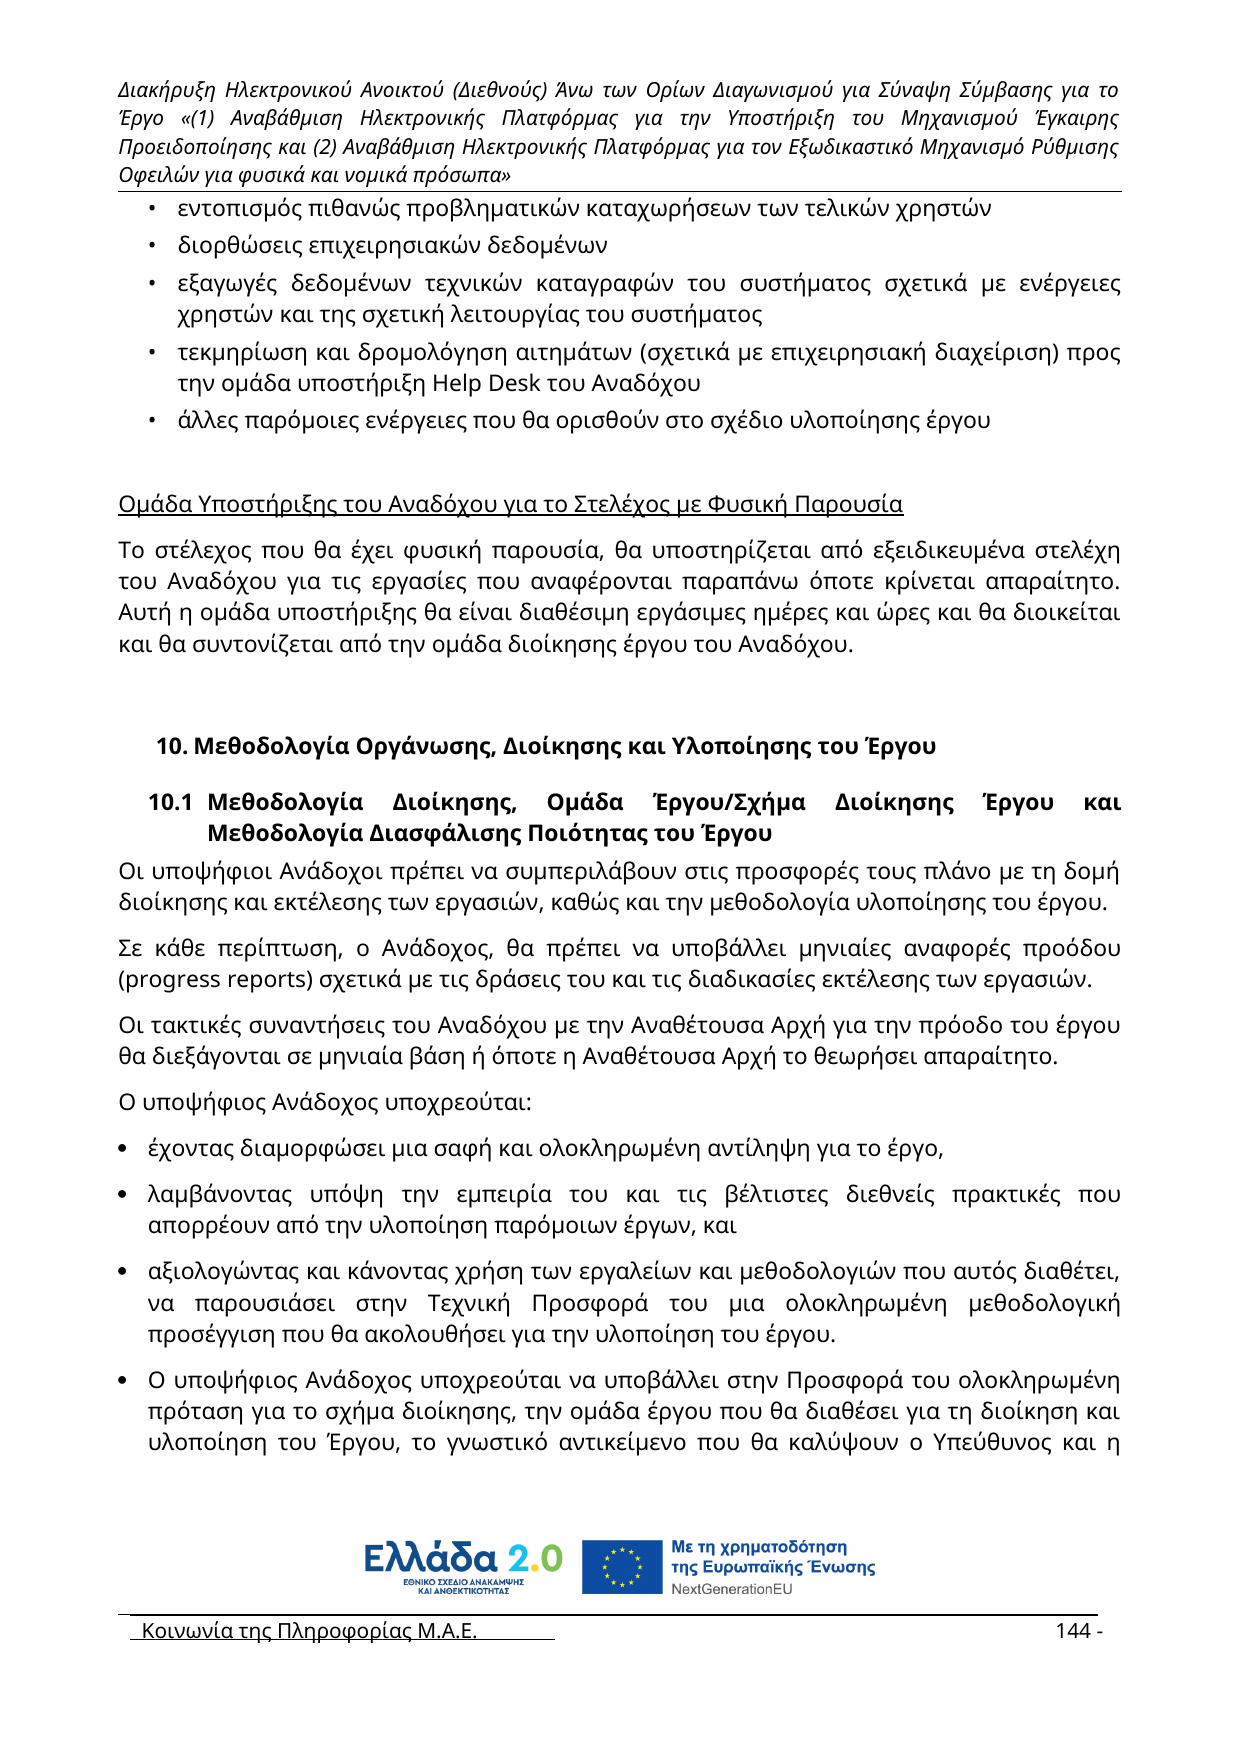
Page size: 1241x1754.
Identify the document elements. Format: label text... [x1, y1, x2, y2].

text Ομάδα Υποστήριξης του Αναδόχου για το Στελέχος με Φυσική Παρουσία [118, 488, 1122, 519]
text • εξαγωγές δεδομένων τεχνικών καταγραφών του συστήματος σχετικά με ενέργειες χρηστών και της σχετική λειτουργίας του συστήματος [148, 267, 1122, 329]
text • διορθώσεις επιχειρησιακών δεδομένων [148, 229, 1122, 261]
text Το στέλεχος που θα έχει φυσική παρουσία, θα υποστηρίζεται από εξειδικευμένα στελέχη του Αναδόχου για τις εργασίες που αναφέρονται παραπάνω όποτε κρίνεται απαραίτητο. Αυτή η ομάδα υποστήριξης θα είναι διαθέσιμη εργάσιμες ημέρες και ώρες και θα διοικείται και θα συντονίζεται από την ομάδα διοίκησης έργου του Αναδόχου. [118, 534, 1122, 659]
text Οι υποψήφιοι Ανάδοχοι πρέπει να συμπεριλάβουν στις προσφορές τους πλάνο με τη δομή διοίκησης και εκτέλεσης των εργασιών, καθώς και την μεθοδολογία υλοποίησης του έργου. [118, 855, 1122, 917]
picture [346, 1520, 895, 1614]
text • εντοπισμός πιθανώς προβληματικών καταχωρήσεων των τελικών χρηστών [148, 192, 1122, 223]
list αξιολογώντας και κάνοντας χρήση των εργαλείων και μεθοδολογιών που αυτός διαθέτει, να παρουσιάσει στην Τεχνική Προσφορά του μια ολοκληρωμένη μεθοδολογική προσέγγιση που θα ακολουθήσει για την υλοποίηση του έργου. [118, 1255, 1122, 1349]
text • άλλες παρόμοιες ενέργειες που θα ορισθούν στο σχέδιο υλοποίησης έργου [148, 404, 1122, 436]
list έχοντας διαμορφώσει μια σαφή και ολοκληρωμένη αντίληψη για το έργο, [118, 1132, 1122, 1163]
text Σε κάθε περίπτωση, ο Ανάδοχος, θα πρέπει να υποβάλλει μηνιαίες αναφορές προόδου (progress reports) σχετικά με τις δράσεις του και τις διαδικασίες εκτέλεσης των εργασιών. [118, 932, 1122, 994]
subtitle Μεθοδολογία Διοίκησης, Ομάδα Έργου/Σχήμα Διοίκησης Έργου και Μεθοδολογία Διασφάλισης Ποιότητας του Έργου [148, 786, 1122, 848]
subtitle Μεθοδολογία Οργάνωσης, Διοίκησης και Υλοποίησης του Έργου [156, 730, 1122, 761]
text • τεκμηρίωση και δρομολόγηση αιτημάτων (σχετικά με επιχειρησιακή διαχείριση) προς την ομάδα υποστήριξη Help Desk του Αναδόχου [148, 336, 1122, 398]
text Ο υποψήφιος Ανάδοχος υποχρεούται: [118, 1086, 1122, 1117]
list λαμβάνοντας υπόψη την εμπειρία του και τις βέλτιστες διεθνείς πρακτικές που απορρέουν από την υλοποίηση παρόμοιων έργων, και [118, 1178, 1122, 1241]
text Οι τακτικές συναντήσεις του Αναδόχου με την Αναθέτουσα Αρχή για την πρόοδο του έργου θα διεξάγονται σε μηνιαία βάση ή όποτε η Αναθέτουσα Αρχή το θεωρήσει απαραίτητο. [118, 1009, 1122, 1072]
